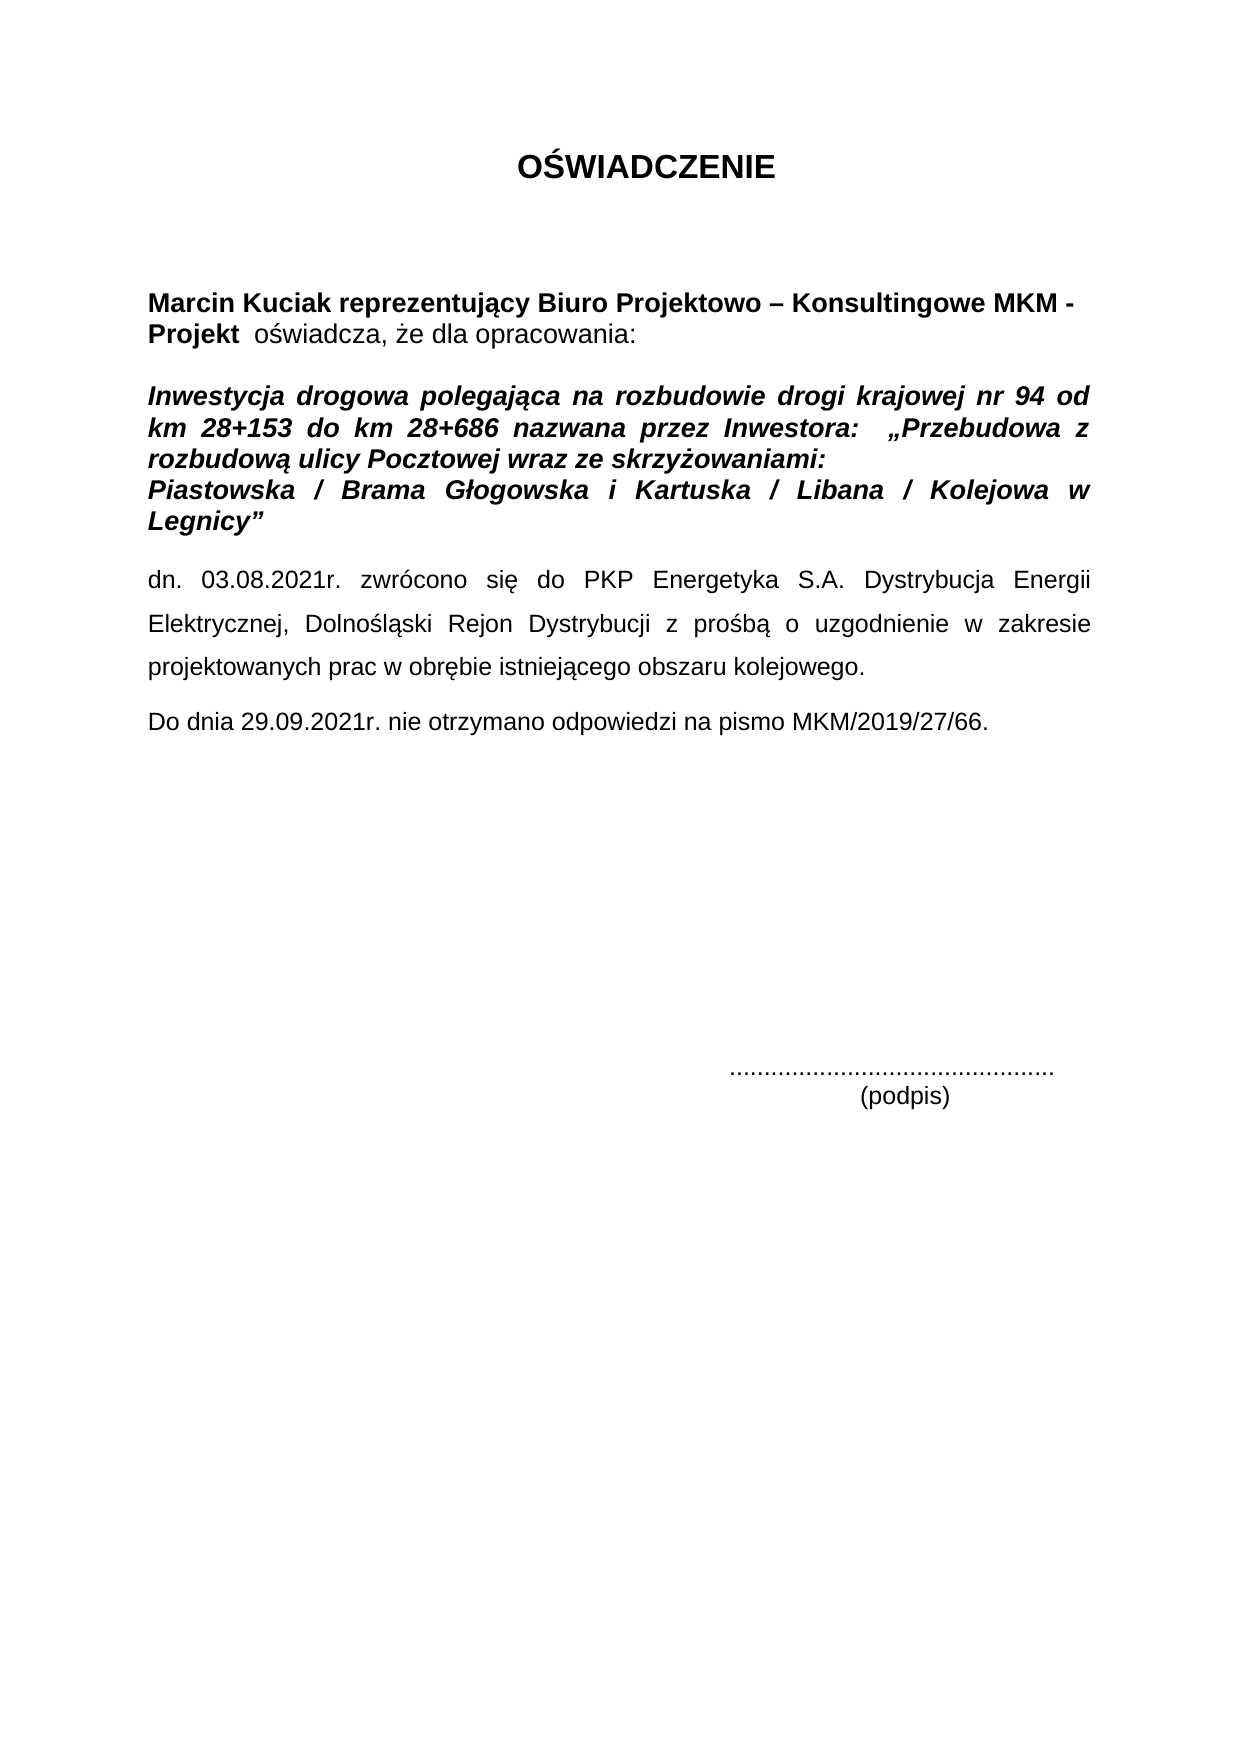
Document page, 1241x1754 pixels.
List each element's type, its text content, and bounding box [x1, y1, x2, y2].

text (podpis) [811, 1081, 1093, 1110]
text Piastowska / Brama Głogowska i Kartuska / Libana / Kolejowa w Legnicy” [148, 474, 1093, 537]
subtitle OŚWIADCZENIE [443, 148, 1093, 186]
text dn. 03.08.2021r. zwrócono się do PKP Energetyka S.A. Dystrybucja Energii Elektrycznej, Dolnośląski Rejon Dystrybucji z prośbą o uzgodnienie w zakresie projektowanych prac w obrębie istniejącego obszaru kolejowego. [148, 565, 1093, 680]
text ............................................... [664, 1052, 1093, 1081]
text Inwestycja drogowa polegająca na rozbudowie drogi krajowej nr 94 od km 28+153 do km 28+686 nazwana przez Inwestora: „Przebudowa z rozbudową ulicy Pocztowej wraz ze skrzyżowaniami: [148, 380, 1093, 474]
text Do dnia 29.09.2021r. nie otrzymano odpowiedzi na pismo MKM/2019/27/66. [148, 707, 1093, 736]
text Marcin Kuciak reprezentujący Biuro Projektowo – Konsultingowe MKM - Projekt oświadcza, że dla opracowania: [148, 287, 1111, 349]
